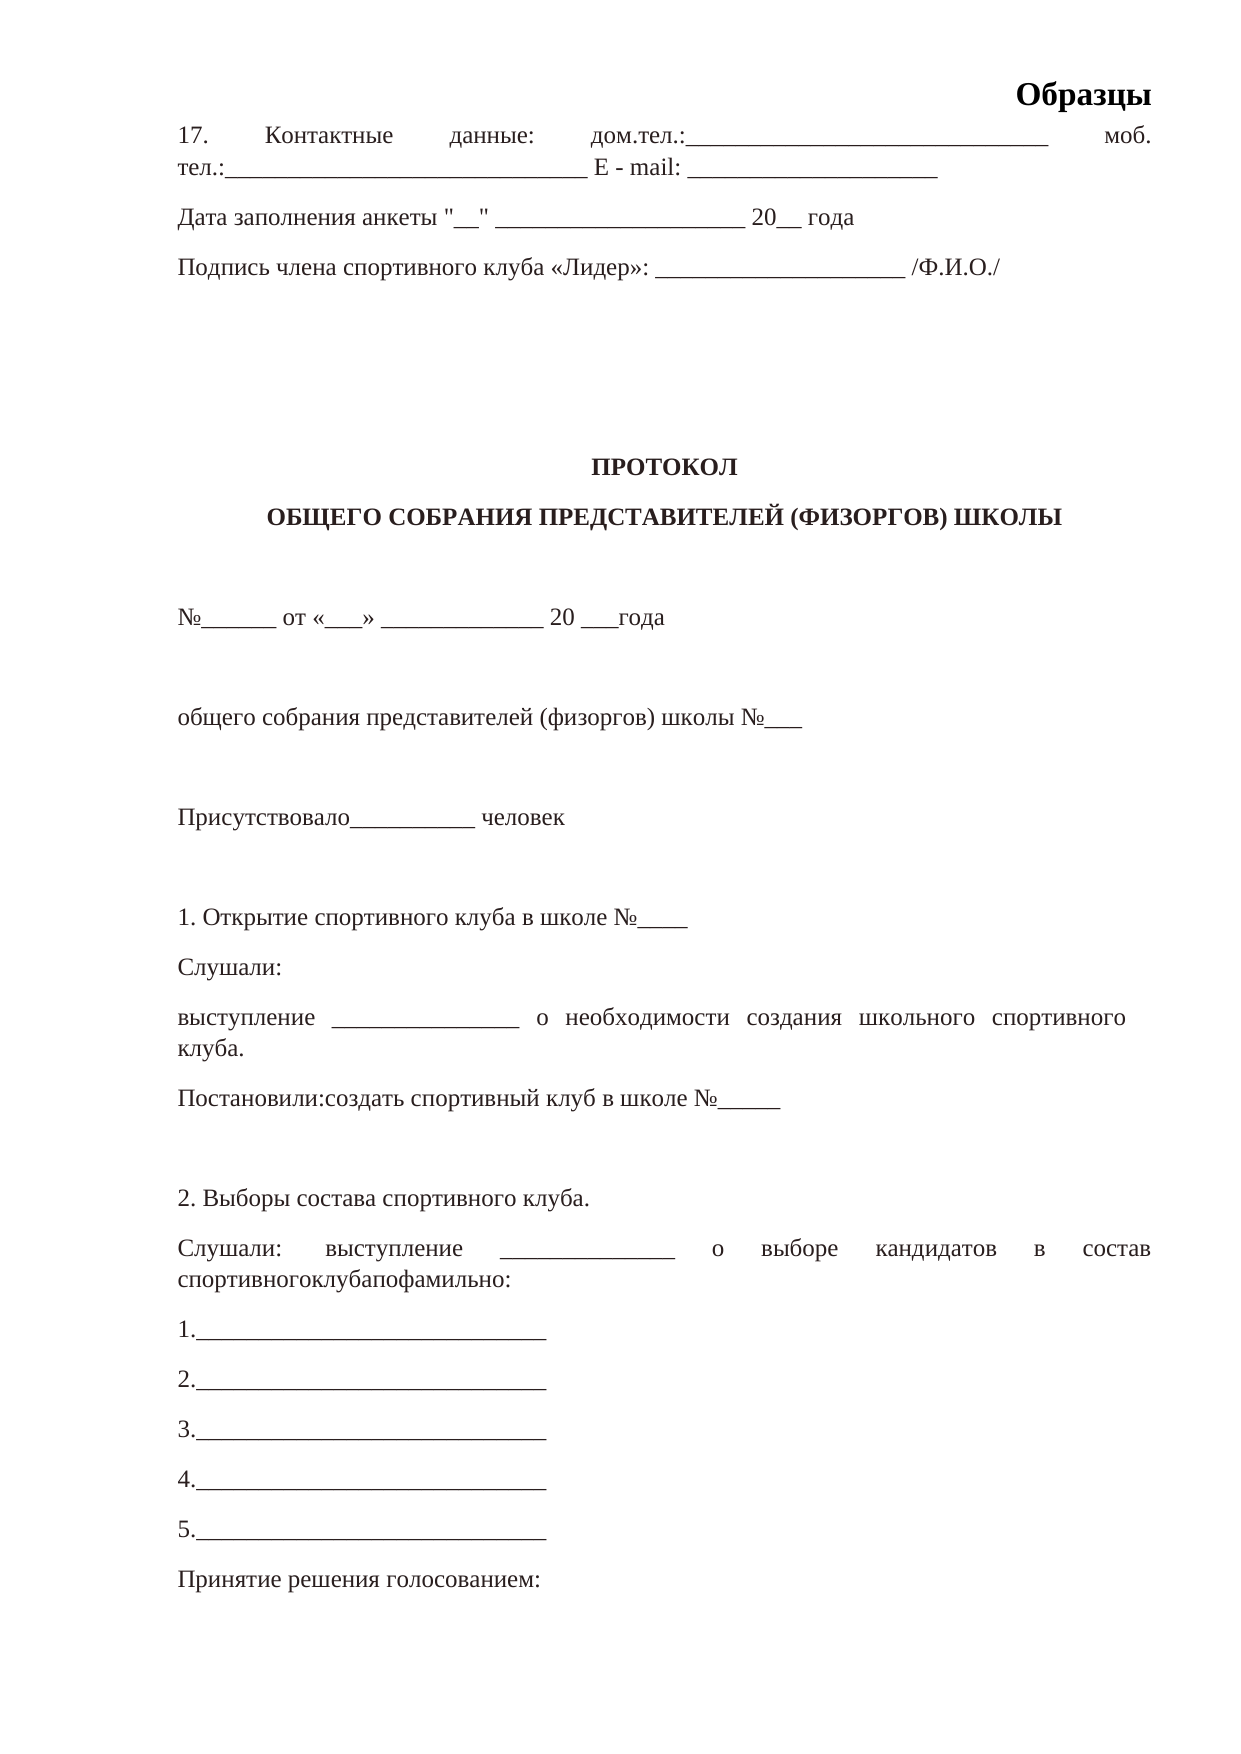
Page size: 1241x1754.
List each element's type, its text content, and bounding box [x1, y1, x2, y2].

text 4.____________________________ [177, 1462, 1152, 1493]
text 5.____________________________ [177, 1512, 1152, 1543]
text 2. Выборы состава спортивного клуба. [177, 1181, 1152, 1212]
text 17. Контактные данные: дом.тел.:_____________________________ моб. тел.:_____________________________ E - mail: ____________________ [177, 118, 1152, 181]
text №______ от «___» _____________ 20 ___года [177, 599, 1152, 631]
text 2.____________________________ [177, 1362, 1152, 1393]
text Принятие решения голосованием: [177, 1562, 1152, 1593]
text 1.____________________________ [177, 1312, 1152, 1343]
text Дата заполнения анкеты "__" ____________________ 20__ года [177, 199, 1152, 231]
text 3.____________________________ [177, 1412, 1152, 1443]
text Слушали: [177, 949, 1152, 981]
text 1. Открытие спортивного клуба в школе №____ [177, 899, 1152, 931]
text ПРОТОКОЛ [177, 449, 1152, 481]
text Слушали: выступление ______________ о выборе кандидатов в состав спортивногоклубапофамильно: [177, 1231, 1152, 1293]
text ОБЩЕГО СОБРАНИЯ ПРЕДСТАВИТЕЛЕЙ (ФИЗОРГОВ) ШКОЛЫ [177, 499, 1152, 531]
text общего собрания представителей (физоргов) школы №___ [177, 699, 1152, 731]
text Присутствовало__________ человек [177, 799, 1152, 831]
text Подпись члена спортивного клуба «Лидер»: ____________________ /Ф.И.О./ [177, 249, 1152, 281]
text Постановили:создать спортивный клуб в школе №_____ [177, 1081, 1152, 1112]
text выступление _______________ о необходимости создания школьного спортивного клуба. [177, 999, 1152, 1062]
